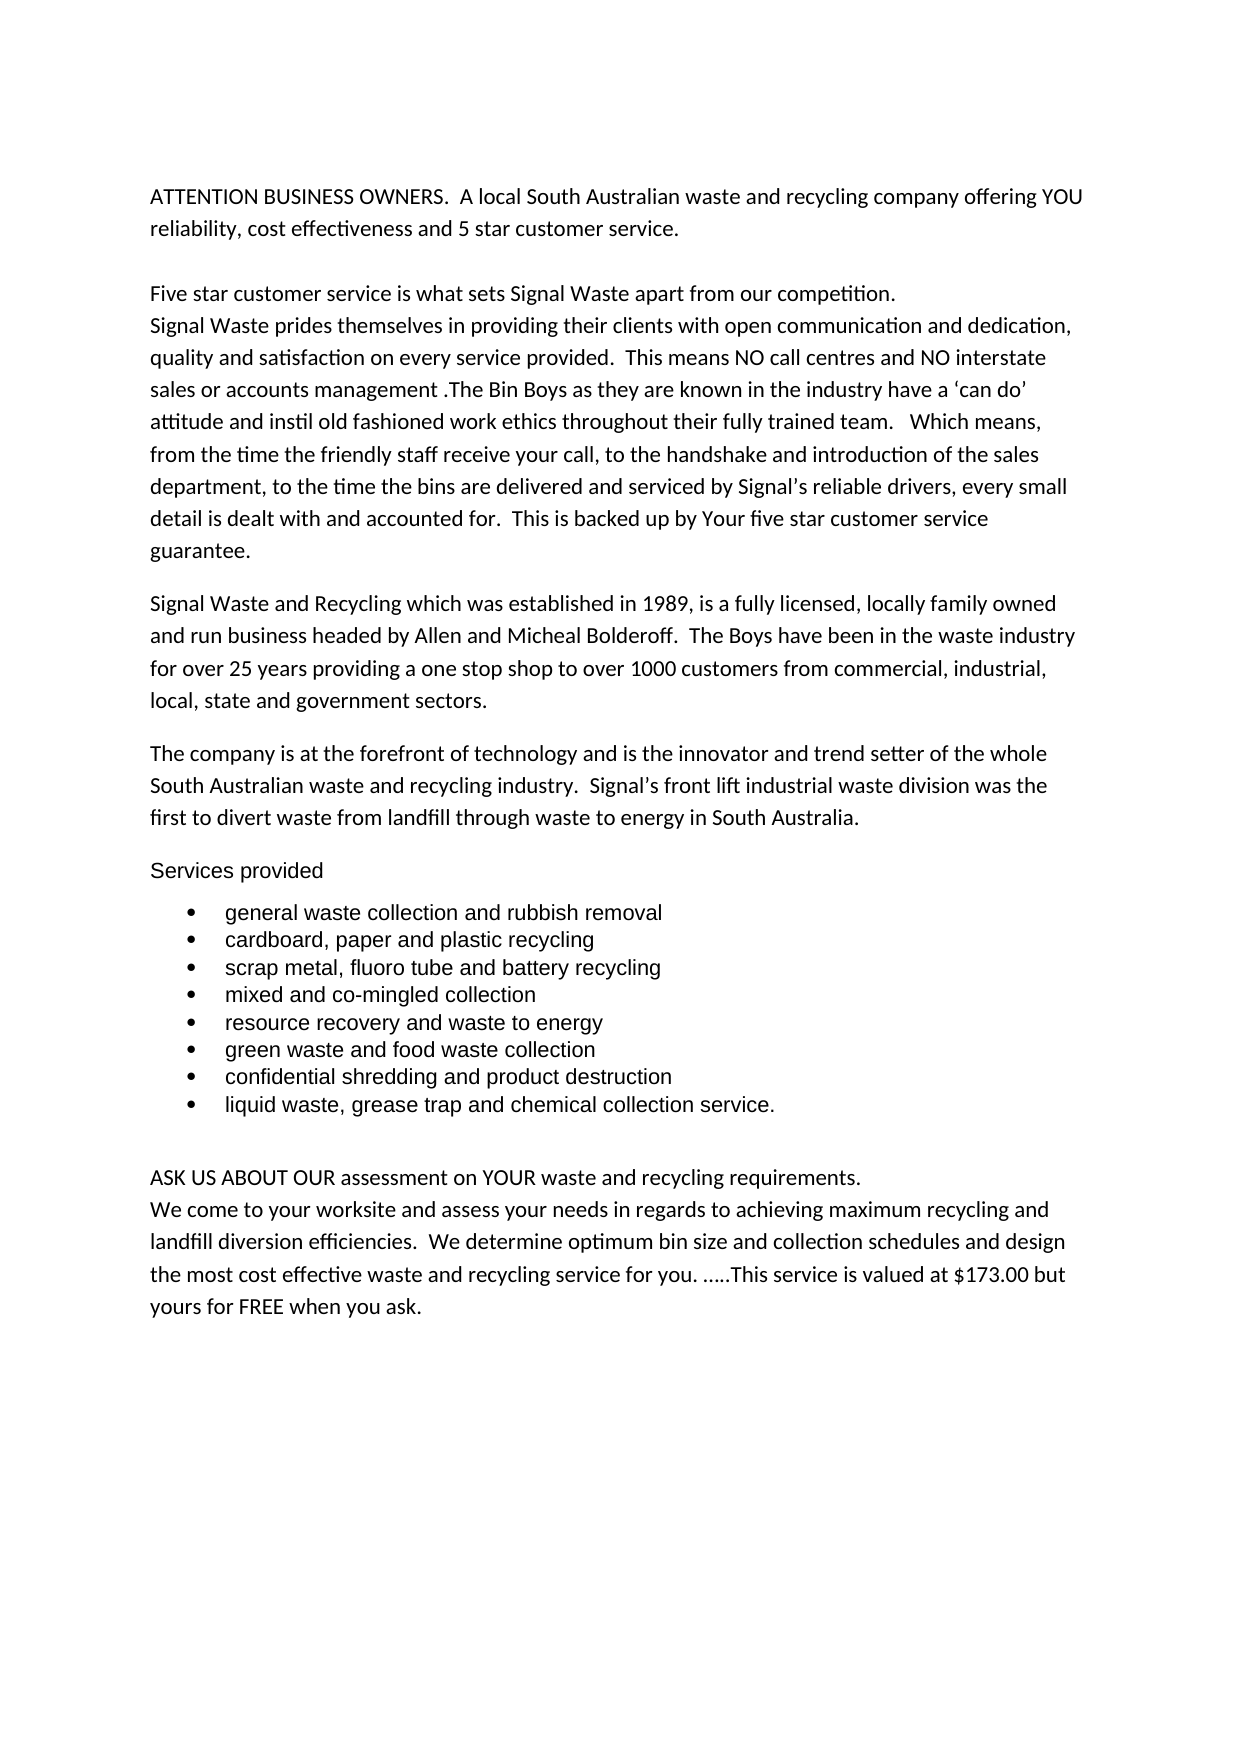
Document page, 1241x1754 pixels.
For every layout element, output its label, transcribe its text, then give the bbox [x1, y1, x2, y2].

text Signal Waste prides themselves in providing their clients with open communication and dedication, quality and satisfaction on every service provided. This means NO call centres and NO interstate sales or accounts management .The Bin Boys as they are known in the industry have a ‘can do’ attitude and instil old fashioned work ethics throughout their fully trained team. Which means, from the time the friendly staff receive your call, to the handshake and introduction of the sales department, to the time the bins are delivered and serviced by Signal’s reliable drivers, every small detail is dealt with and accounted for. This is backed up by Your five star customer service guarantee. [150, 311, 1090, 564]
text We come to your worksite and assess your needs in regards to achieving maximum recycling and landfill diversion efficiencies. We determine optimum bin size and collection schedules and design the most cost effective waste and recycling service for you. …..This service is valued at $173.00 but yours for FREE when you ask. [150, 1195, 1090, 1320]
list scrap metal, fluoro tube and battery recycling [187, 952, 1090, 980]
list green waste and food waste collection [187, 1035, 1090, 1062]
text ASK US ABOUT OUR assessment on YOUR waste and recycling requirements. [150, 1163, 1090, 1191]
text Services provided [150, 856, 1090, 884]
text Signal Waste and Recycling which was established in 1989, is a fully licensed, locally family owned and run business headed by Allen and Micheal Bolderoff. The Boys have been in the waste industry for over 25 years providing a one stop shop to over 1000 customers from commercial, industrial, local, state and government sectors. [150, 589, 1090, 714]
list resource recovery and waste to energy [187, 1007, 1090, 1035]
list mixed and co-mingled collection [187, 980, 1090, 1007]
text ATTENTION BUSINESS OWNERS. A local South Australian waste and recycling company offering YOU reliability, cost effectiveness and 5 star customer service. [150, 182, 1090, 242]
list confidential shredding and product destruction [187, 1062, 1090, 1089]
list liquid waste, grease trap and chemical collection service. [187, 1089, 1090, 1117]
list general waste collection and rubbish removal [187, 898, 1090, 925]
text The company is at the forefront of technology and is the innovator and trend setter of the whole South Australian waste and recycling industry. Signal’s front lift industrial waste division was the first to divert waste from landfill through waste to energy in South Australia. [150, 739, 1090, 831]
list cardboard, paper and plastic recycling [187, 925, 1090, 952]
text Five star customer service is what sets Signal Waste apart from our competition. [150, 279, 1090, 307]
